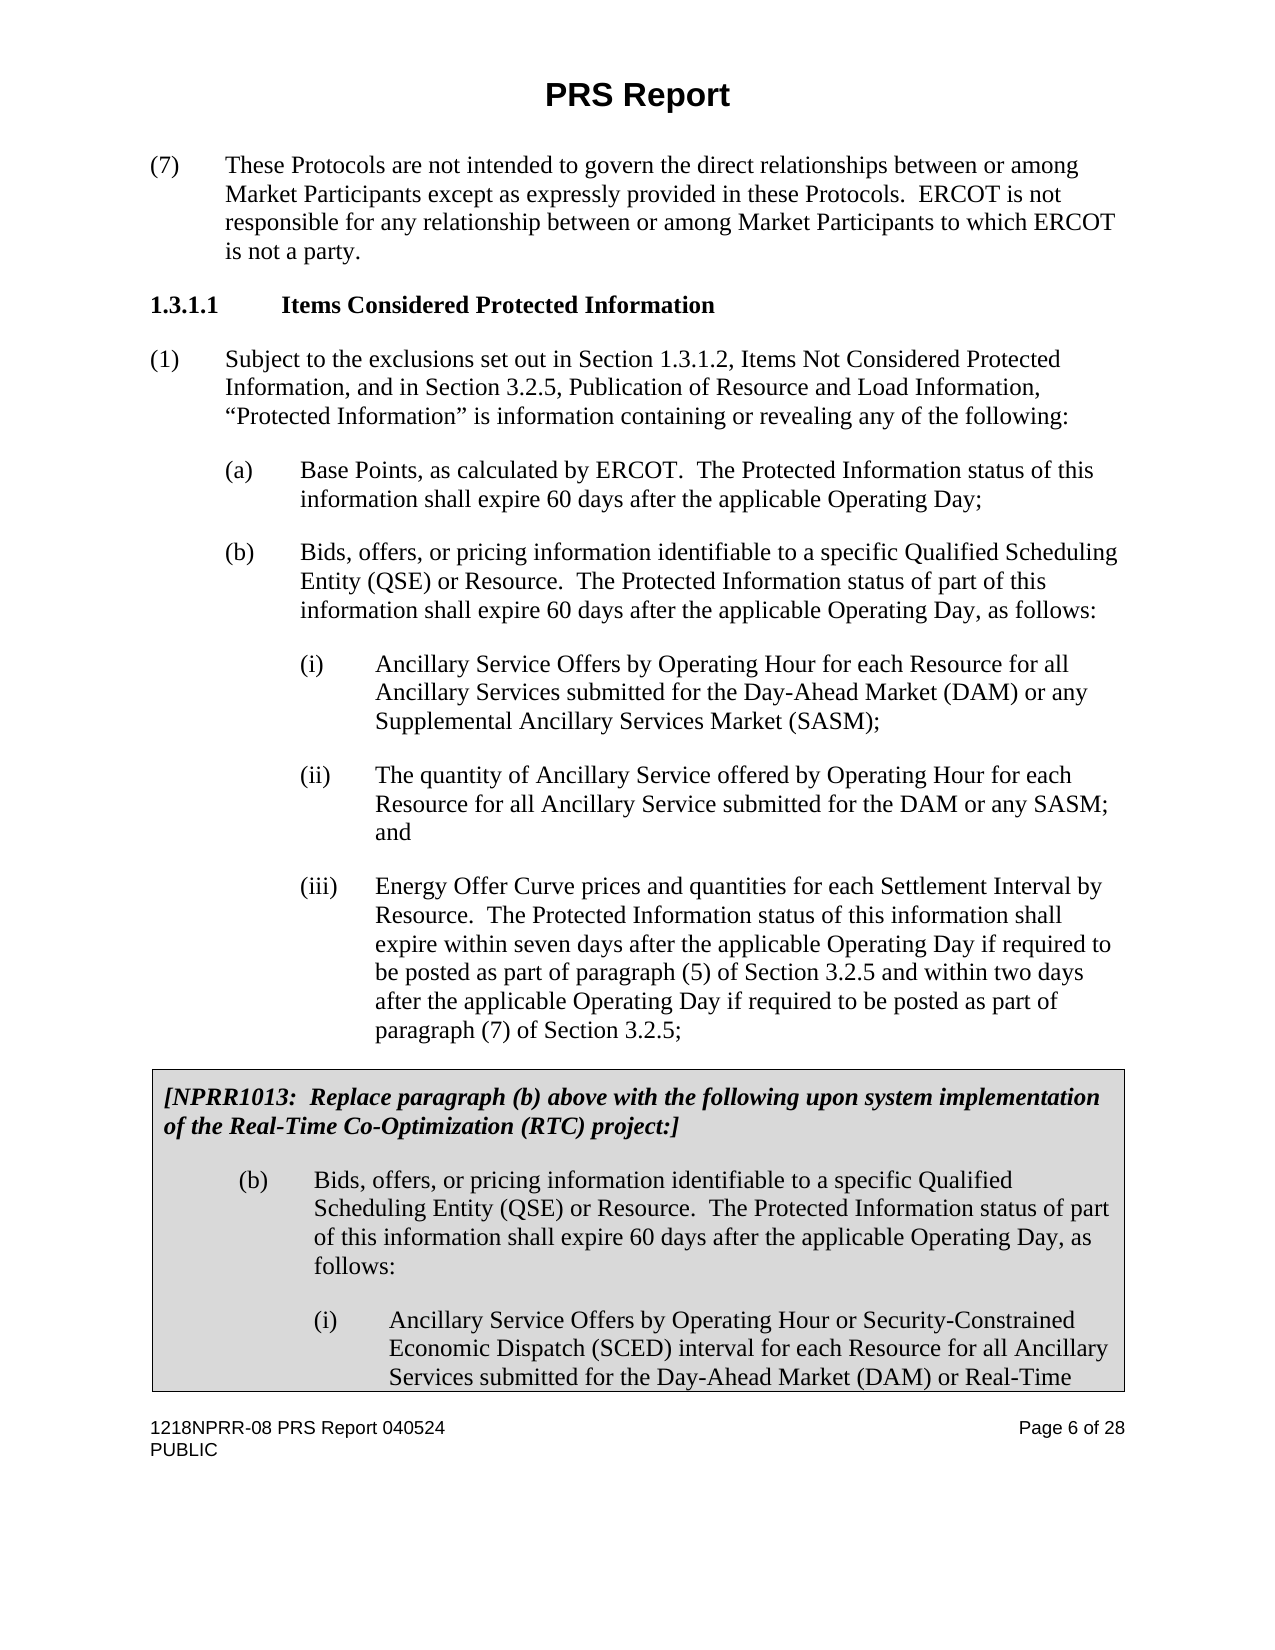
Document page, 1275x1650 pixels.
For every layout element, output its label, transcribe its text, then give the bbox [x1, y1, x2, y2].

text (iii) Energy Offer Curve prices and quantities for each Settlement Interval by Resource. The Protected Information status of this information shall expire within seven days after the applicable Operating Day if required to be posted as part of paragraph (5) of Section 3.2.5 and within two days after the applicable Operating Day if required to be posted as part of paragraph (7) of Section 3.2.5; [300, 871, 1125, 1044]
text (1) Subject to the exclusions set out in Section 1.3.1.2, Items Not Considered Protected Information, and in Section 3.2.5, Publication of Resource and Load Information, “Protected Information” is information containing or revealing any of the following: [150, 344, 1125, 430]
text (b) Bids, offers, or pricing information identifiable to a specific Qualified Scheduling Entity (QSE) or Resource. The Protected Information status of part of this information shall expire 60 days after the applicable Operating Day, as follows: [225, 537, 1125, 624]
text (ii) The quantity of Ancillary Service offered by Operating Hour for each Resource for all Ancillary Service submitted for the DAM or any SASM; and [300, 760, 1125, 846]
text (a) Base Points, as calculated by ERCOT. The Protected Information status of this information shall expire 60 days after the applicable Operating Day; [225, 455, 1125, 512]
text (7) These Protocols are not intended to govern the direct relationships between or among Market Participants except as expressly provided in these Protocols. ERCOT is not responsible for any relationship between or among Market Participants to which ERCOT is not a party. [150, 150, 1125, 265]
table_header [153, 1070, 1124, 1391]
text 1.3.1.1 Items Considered Protected Information [150, 290, 1125, 319]
text (i) Ancillary Service Offers by Operating Hour for each Resource for all Ancillary Services submitted for the Day-Ahead Market (DAM) or any Supplemental Ancillary Services Market (SASM); [300, 649, 1125, 735]
